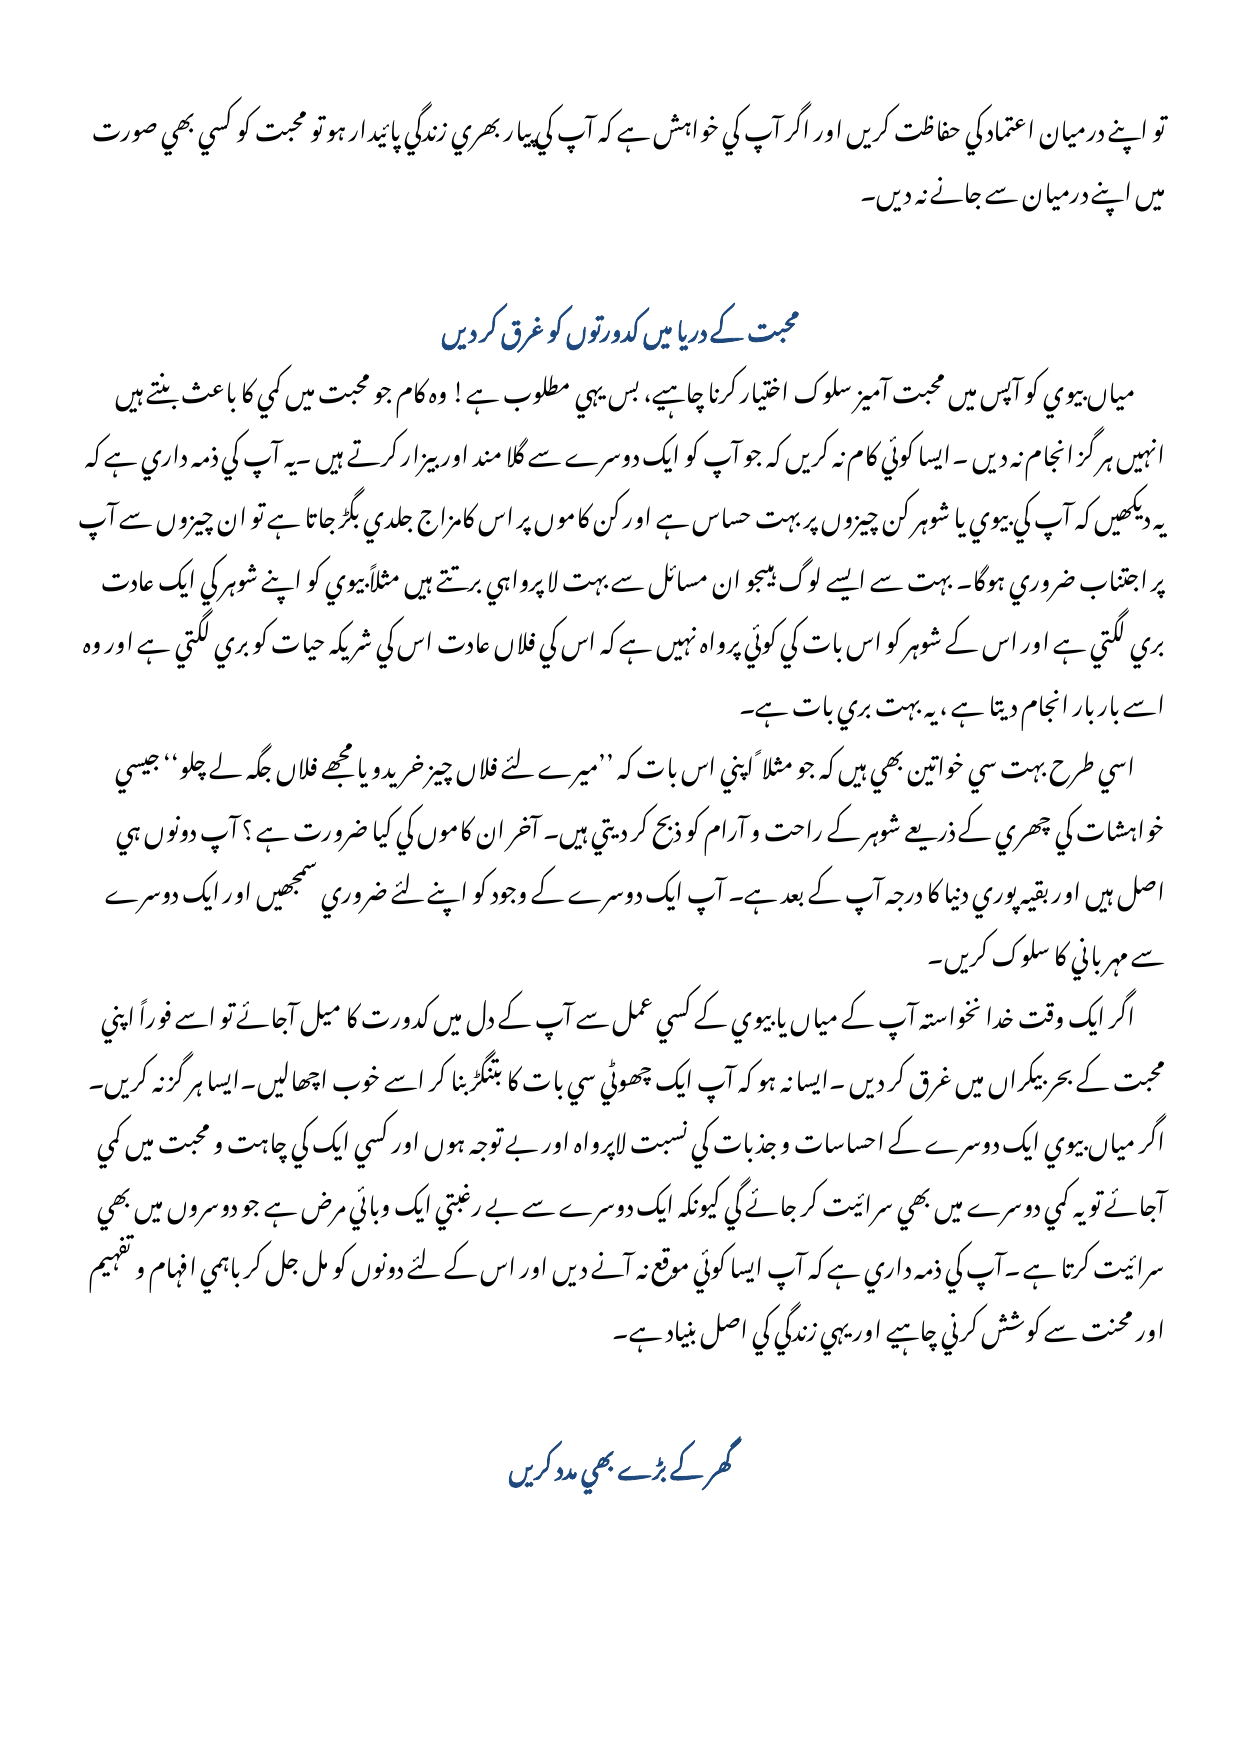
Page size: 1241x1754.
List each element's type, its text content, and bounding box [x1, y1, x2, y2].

text مياں بيوي کو آپس ميں محبت آميز سلوک اختيار کرنا چاہیے، بس يہي مطلوب ہے! وہ کام جو محبت ميں کمي کا باعث بنتے ہيں انہيں ہر گز انجام نہ ديں ۔ايسا کوئي کام نہ کريں کہ جو آپ کو ايک دوسرے سے گلا مند اور بيزار کرتے ہيں ۔يہ آپ کي ذمہ داري ہے کہ يہ ديکھيں کہ آپ کي بيوي يا شوہر کن چيزوں پر بہت حساس ہے اور کن کاموں پر اس کامزاج جلدي بگڑ جاتا ہے تو ان چيزوں سے آپ پر اجتناب ضروري ہوگا۔ بہت سے ايسے لوگ ہيںجو ان مسائل سے بہت لا پرواہي برتتے ہيں مثلاً بيوي کو اپنے شوہر کي ايک عادت بري لگتي ہے اور اس کے شوہر کو اس بات کي کوئي پرواہ نہيں ہے کہ اس کي فلاں عادت اس کي شريکہ حيات کو بري لگتي ہے اور وہ اسے بار بار انجام ديتا ہے ، يہ بہت بري بات ہے۔ [75, 356, 1165, 731]
text اسي طرح بہت سي خواتين بھي ہيں کہ جو مثلا ً اپني اس بات کہ ’’ميرے لئے فلاں چيز خريدو يا مجھے فلاں جگہ لے چلو‘‘ جيسي خواہشات کي چھري کے ذريعے شوہر کے راحت و آرام کو ذبح کر ديتي ہيں۔ آخر ان کاموں کي کيا ضرورت ہے ؟ آپ دونوں ہي اصل ہيں اور بقيہ پوري دنيا کا درجہ آپ کے بعد ہے۔ آپ ايک دوسرے کے وجود کو اپنے لئے ضروري سمجھيں اور ايک دوسرے سے مہرباني کا سلوک کريں۔ [75, 731, 1165, 981]
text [75, 94, 1165, 219]
subtitle گھر کے بڑے بھي مدد کريں [75, 1431, 1165, 1494]
text اگر ايک وقت خدا نخواستہ آپ کے مياں يا بيوي کے کسي عمل سے آپ کے دل ميں کدورت کا ميل آجائے تو اسے فوراً اپني محبت کے بحر بيکراں ميں غرق کر ديں ۔ايسا نہ ہو کہ آپ ايک چھوٹي سي بات کا بتنگڑ بنا کر اسے خوب اچھاليں۔ايسا ہر گز نہ کريں۔ اگر مياں بيوي ايک دوسرے کے احساسات و جذبات کي نسبت لاپرواہ اور بے توجہ ہوں اور کسي ايک کي چاہت و محبت ميں کمي آجائے تو يہ کمي دوسرے ميں بھي سرائيت کر جائے گي کيونکہ ايک دوسرے سے بے رغبتي ايک وبائي مرض ہے جو دوسروں ميں بھي سرائيت کرتا ہے ۔آپ کي ذمہ داري ہے کہ آپ ايسا کوئي موقع نہ آنے ديں اور اس کے لئے دونوں کو مل جل کر باہمي افہام و تفہيم اور محنت سے کوشش کرني چاہیے اور يہي زندگي کي اصل بنياد ہے۔ [75, 981, 1165, 1356]
subtitle محبت کے دريا ميں کدورتوں کو غرق کر ديں [75, 294, 1165, 356]
